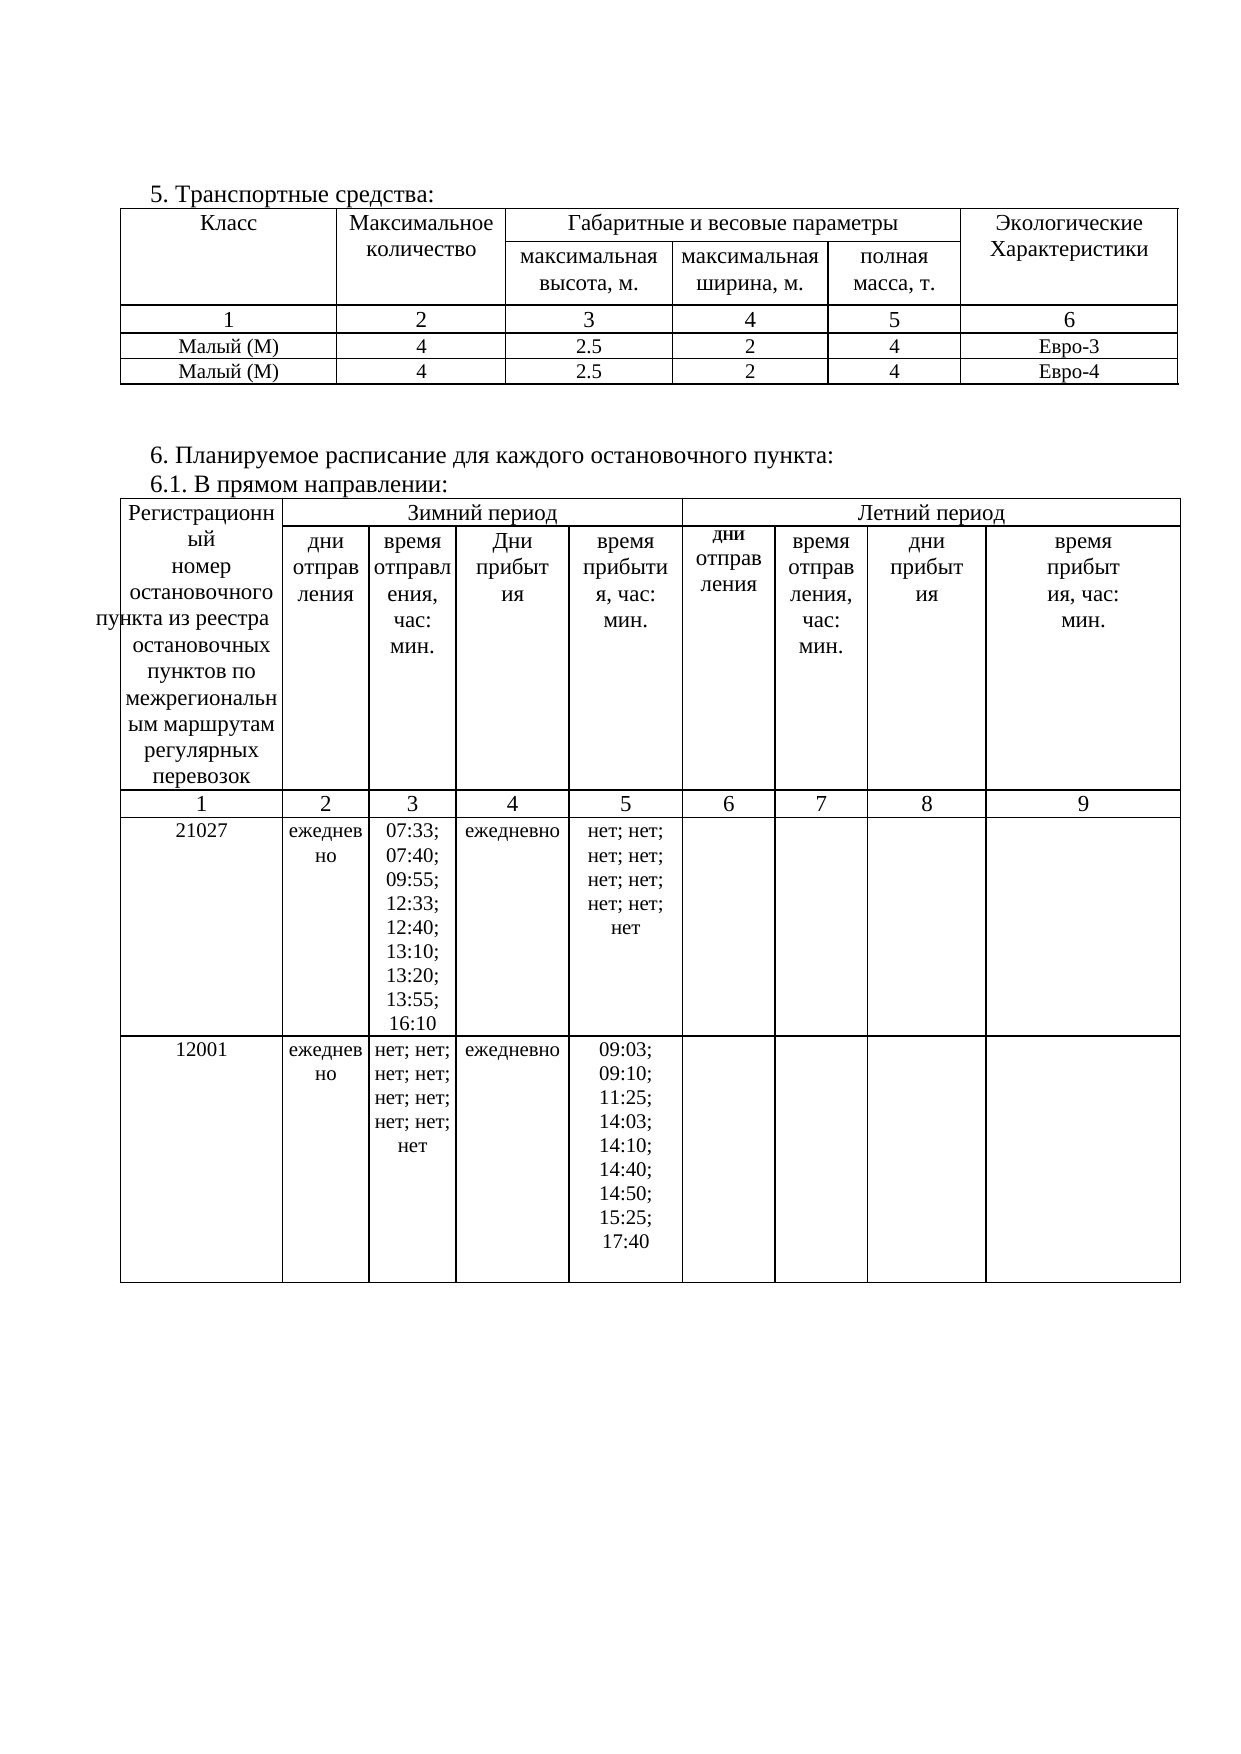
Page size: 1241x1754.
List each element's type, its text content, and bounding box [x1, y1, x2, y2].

table_cell время прибыти я, час: мин. [570, 527, 682, 789]
table_cell время отправ ления, час: мин. [776, 527, 867, 789]
table_cell 4 [829, 334, 960, 358]
table_cell 8 [868, 791, 985, 817]
table_cell дни прибыт ия [868, 527, 985, 789]
table_header Экологические Характеристики [961, 209, 1177, 304]
table_cell [987, 1037, 1180, 1282]
table_cell 5 [829, 306, 960, 332]
table_cell нет; нет; нет; нет; нет; нет; нет; нет; нет [370, 1037, 455, 1282]
table_cell Дни прибыт ия [457, 527, 568, 789]
table_cell 4 [829, 359, 960, 383]
text 6.1. В прямом направлении: [150, 469, 1090, 497]
table_cell максимальная высота, м. [506, 242, 672, 304]
table_cell 2 [673, 334, 827, 358]
table_cell ДНИ отправ ления [683, 527, 774, 789]
table_cell [868, 818, 985, 1035]
table_cell нет; нет; нет; нет; нет; нет; нет; нет; нет [570, 818, 682, 1035]
table_cell Евро-3 [961, 334, 1177, 358]
text 6. Планируемое расписание для каждого остановочного пункта: [150, 440, 1090, 469]
table_cell 1 [121, 791, 282, 817]
text 5. Транспортные средства: [150, 179, 1090, 207]
table_cell полная масса, т. [829, 242, 960, 304]
table_cell 4 [673, 306, 827, 332]
table_cell [776, 818, 867, 1035]
table_cell ежедневно [457, 1037, 568, 1282]
table_cell [987, 818, 1180, 1035]
table_cell ежедневно [283, 1037, 368, 1282]
table_header Класс [121, 209, 336, 304]
table_cell 2 [283, 791, 368, 817]
table_cell 2 [673, 359, 827, 383]
table_cell 07:33; 07:40; 09:55; 12:33; 12:40; 13:10; 13:20; 13:55; 16:10 [370, 818, 455, 1035]
table_cell 3 [506, 306, 672, 332]
table_cell 6 [683, 791, 774, 817]
table_cell 12001 [121, 1037, 282, 1282]
table_cell 6 [961, 306, 1177, 332]
table_header Максимальное количество [337, 209, 505, 304]
table_cell время прибыт ия, час: мин. [987, 527, 1180, 789]
table_cell Евро-4 [961, 359, 1177, 383]
table_cell Малый (М) [121, 334, 336, 358]
table_cell 4 [457, 791, 568, 817]
table_cell 2.5 [506, 334, 672, 358]
table_header Регистрационный номер остановочного пункта из реестра остановочных пунктов по межрегиональным маршрутам регулярных перевозок [121, 499, 282, 789]
table_cell 7 [776, 791, 867, 817]
table_cell 2.5 [506, 359, 672, 383]
table_cell 1 [121, 306, 336, 332]
table_header Габаритные и весовые параметры [506, 209, 960, 241]
table_cell 4 [337, 334, 505, 358]
table_cell время отправл ения, час: мин. [370, 527, 455, 789]
table_cell [683, 1037, 774, 1282]
table_cell Малый (М) [121, 359, 336, 383]
table_cell [868, 1037, 985, 1282]
table_cell ежедневно [457, 818, 568, 1035]
table_cell 2 [337, 306, 505, 332]
table_cell 4 [337, 359, 505, 383]
table_cell [776, 1037, 867, 1282]
table_cell 3 [370, 791, 455, 817]
table_cell 9 [987, 791, 1180, 817]
table_cell [683, 818, 774, 1035]
table_cell 5 [570, 791, 682, 817]
table_cell дни отправ ления [283, 527, 368, 789]
table_cell максимальная ширина, м. [673, 242, 827, 304]
table_header Летний период [683, 499, 1180, 525]
table_cell ежедневно [283, 818, 368, 1035]
table_header Зимний период [283, 499, 682, 525]
table_cell 21027 [121, 818, 282, 1035]
table_cell 09:03; 09:10; 11:25; 14:03; 14:10; 14:40; 14:50; 15:25; 17:40 [570, 1037, 682, 1282]
